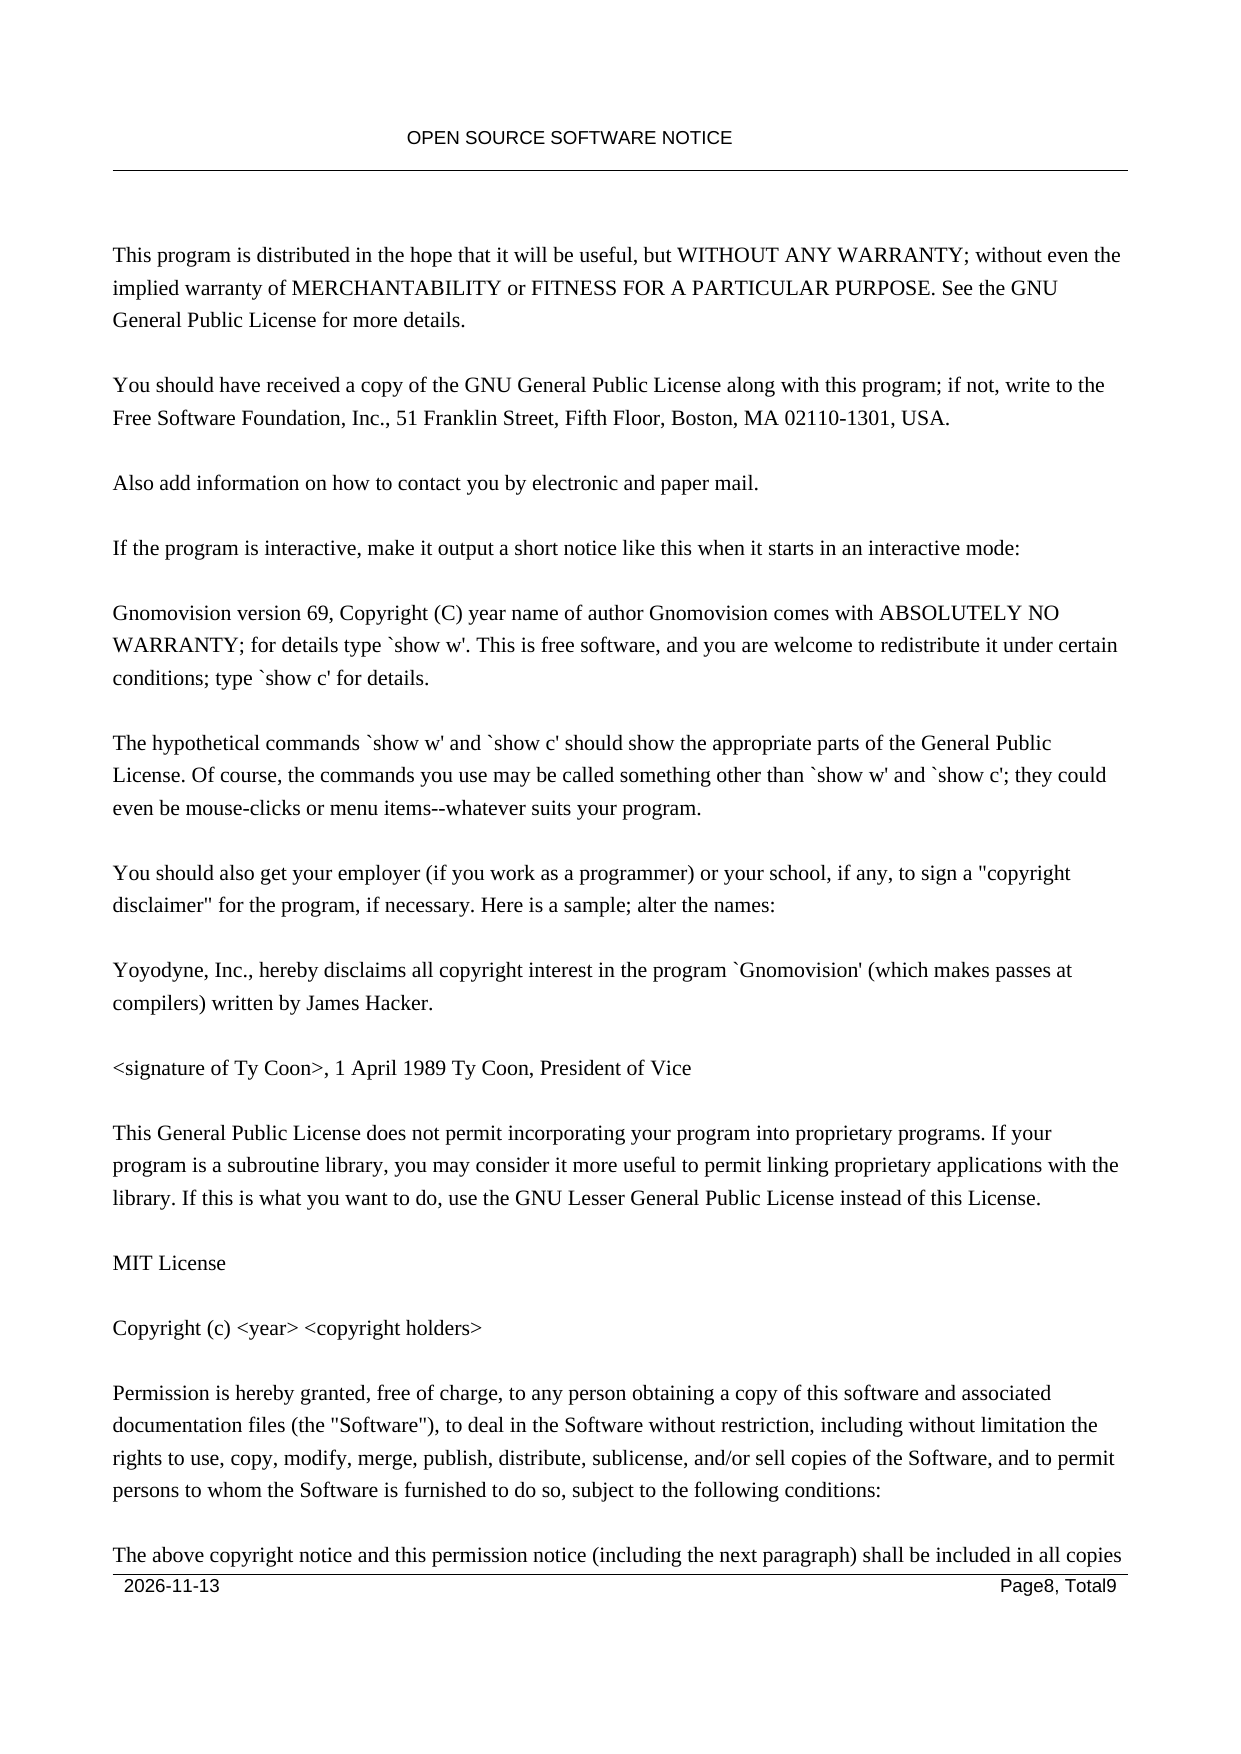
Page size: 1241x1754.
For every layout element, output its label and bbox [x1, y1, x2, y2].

text [112, 206, 1128, 1571]
